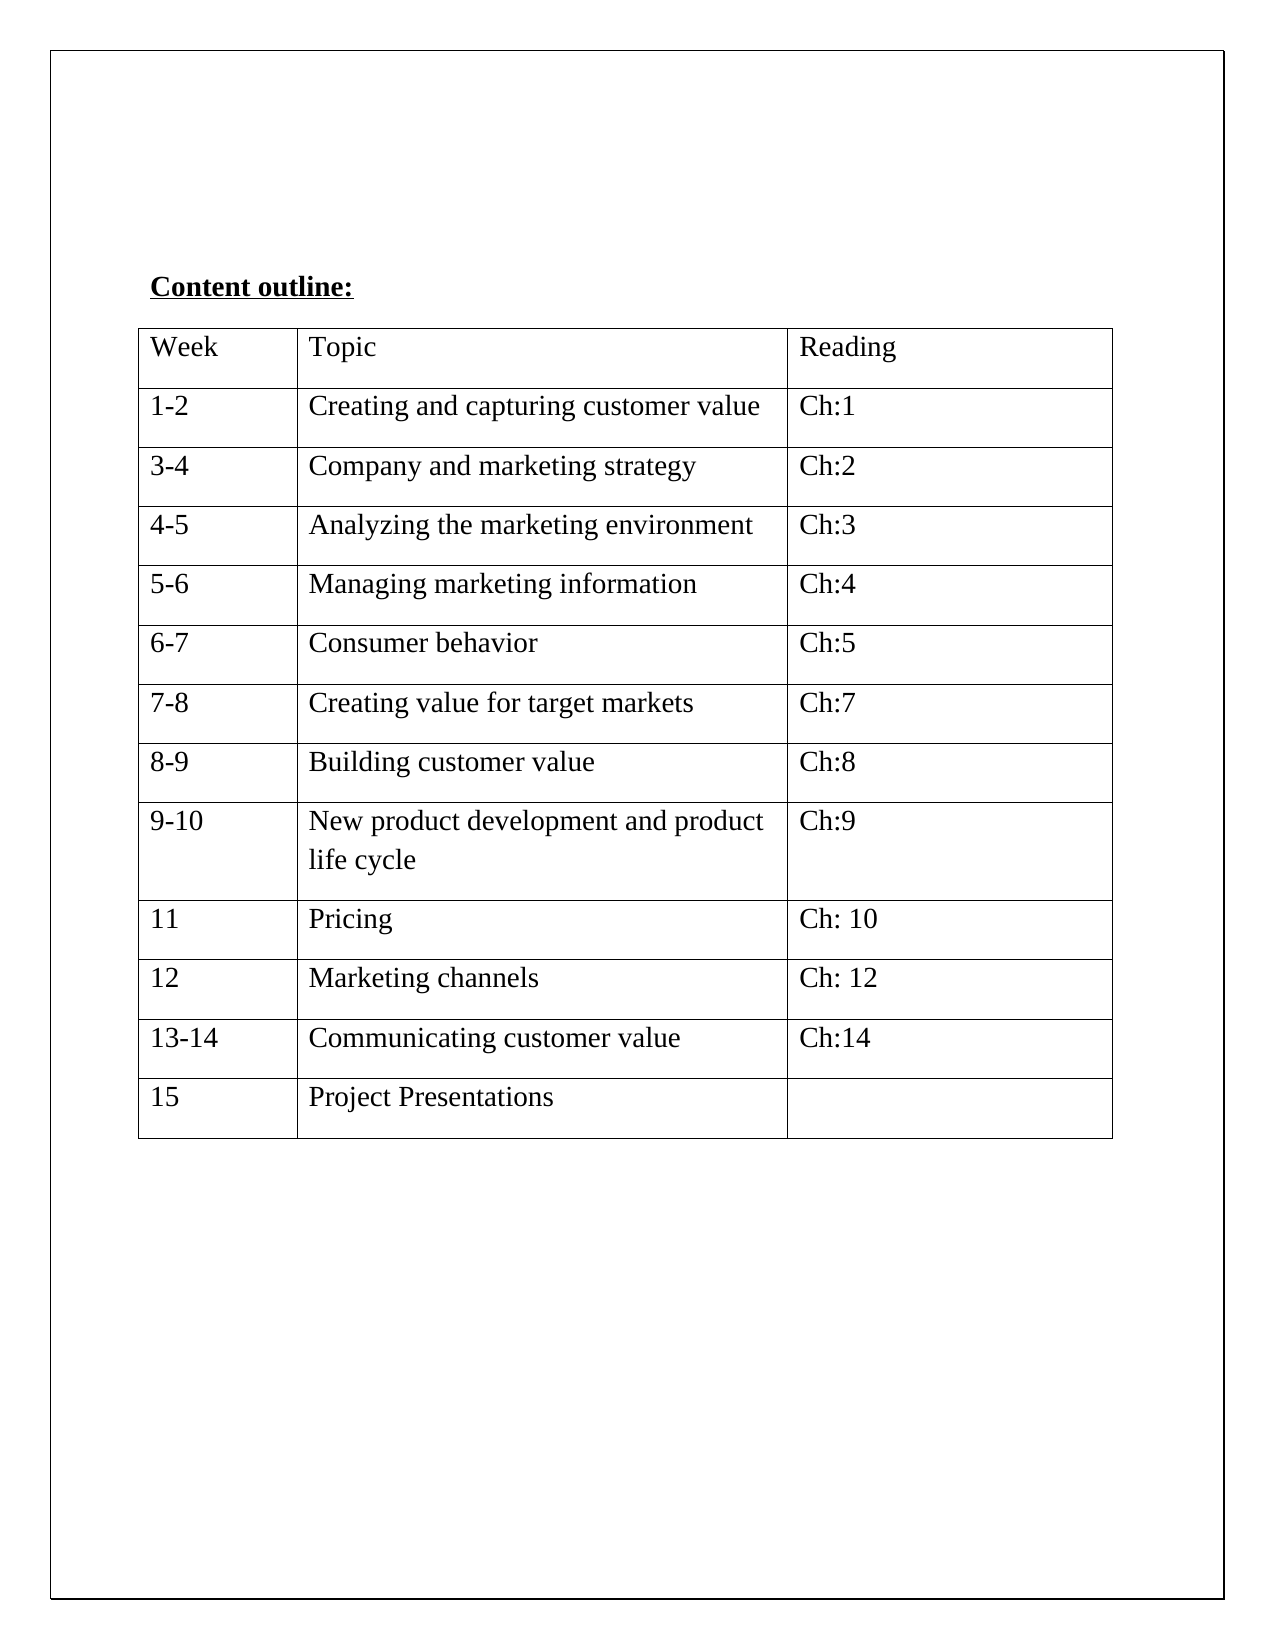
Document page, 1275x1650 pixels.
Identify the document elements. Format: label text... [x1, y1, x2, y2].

table_cell Ch:8 [788, 744, 1112, 802]
table_cell New product development and product life cycle [298, 803, 787, 900]
table_cell 12 [139, 960, 297, 1019]
table_cell Managing marketing information [298, 566, 787, 624]
table_cell Ch:4 [788, 566, 1112, 624]
table_cell 4-5 [139, 507, 297, 565]
table_cell Ch:2 [788, 448, 1112, 506]
table_cell Project Presentations [298, 1079, 787, 1138]
table_cell 11 [139, 901, 297, 959]
table_cell Ch:14 [788, 1020, 1112, 1078]
table_cell 6-7 [139, 626, 297, 684]
table_cell Pricing [298, 901, 787, 959]
table_cell Communicating customer value [298, 1020, 787, 1078]
table_header Topic [298, 329, 787, 387]
table_cell Ch:3 [788, 507, 1112, 565]
table_cell Ch:9 [788, 803, 1112, 900]
table_cell Creating value for target markets [298, 685, 787, 743]
table_cell Ch:5 [788, 626, 1112, 684]
table_cell Building customer value [298, 744, 787, 802]
table_cell 13-14 [139, 1020, 297, 1078]
table_cell 3-4 [139, 448, 297, 506]
table_cell [788, 1079, 1112, 1138]
table_cell Marketing channels [298, 960, 787, 1019]
table_cell 7-8 [139, 685, 297, 743]
table_cell Consumer behavior [298, 626, 787, 684]
table_cell Ch: 10 [788, 901, 1112, 959]
text Content outline: [150, 269, 1124, 302]
table_cell Company and marketing strategy [298, 448, 787, 506]
table_cell Ch: 12 [788, 960, 1112, 1019]
table_cell Creating and capturing customer value [298, 389, 787, 447]
table_cell Ch:7 [788, 685, 1112, 743]
table_cell Ch:1 [788, 389, 1112, 447]
table_header Reading [788, 329, 1112, 387]
table_cell 9-10 [139, 803, 297, 900]
table_header Week [139, 329, 297, 387]
table_cell 5-6 [139, 566, 297, 624]
table_cell Analyzing the marketing environment [298, 507, 787, 565]
table_cell 1-2 [139, 389, 297, 447]
table_cell 15 [139, 1079, 297, 1138]
table_cell 8-9 [139, 744, 297, 802]
